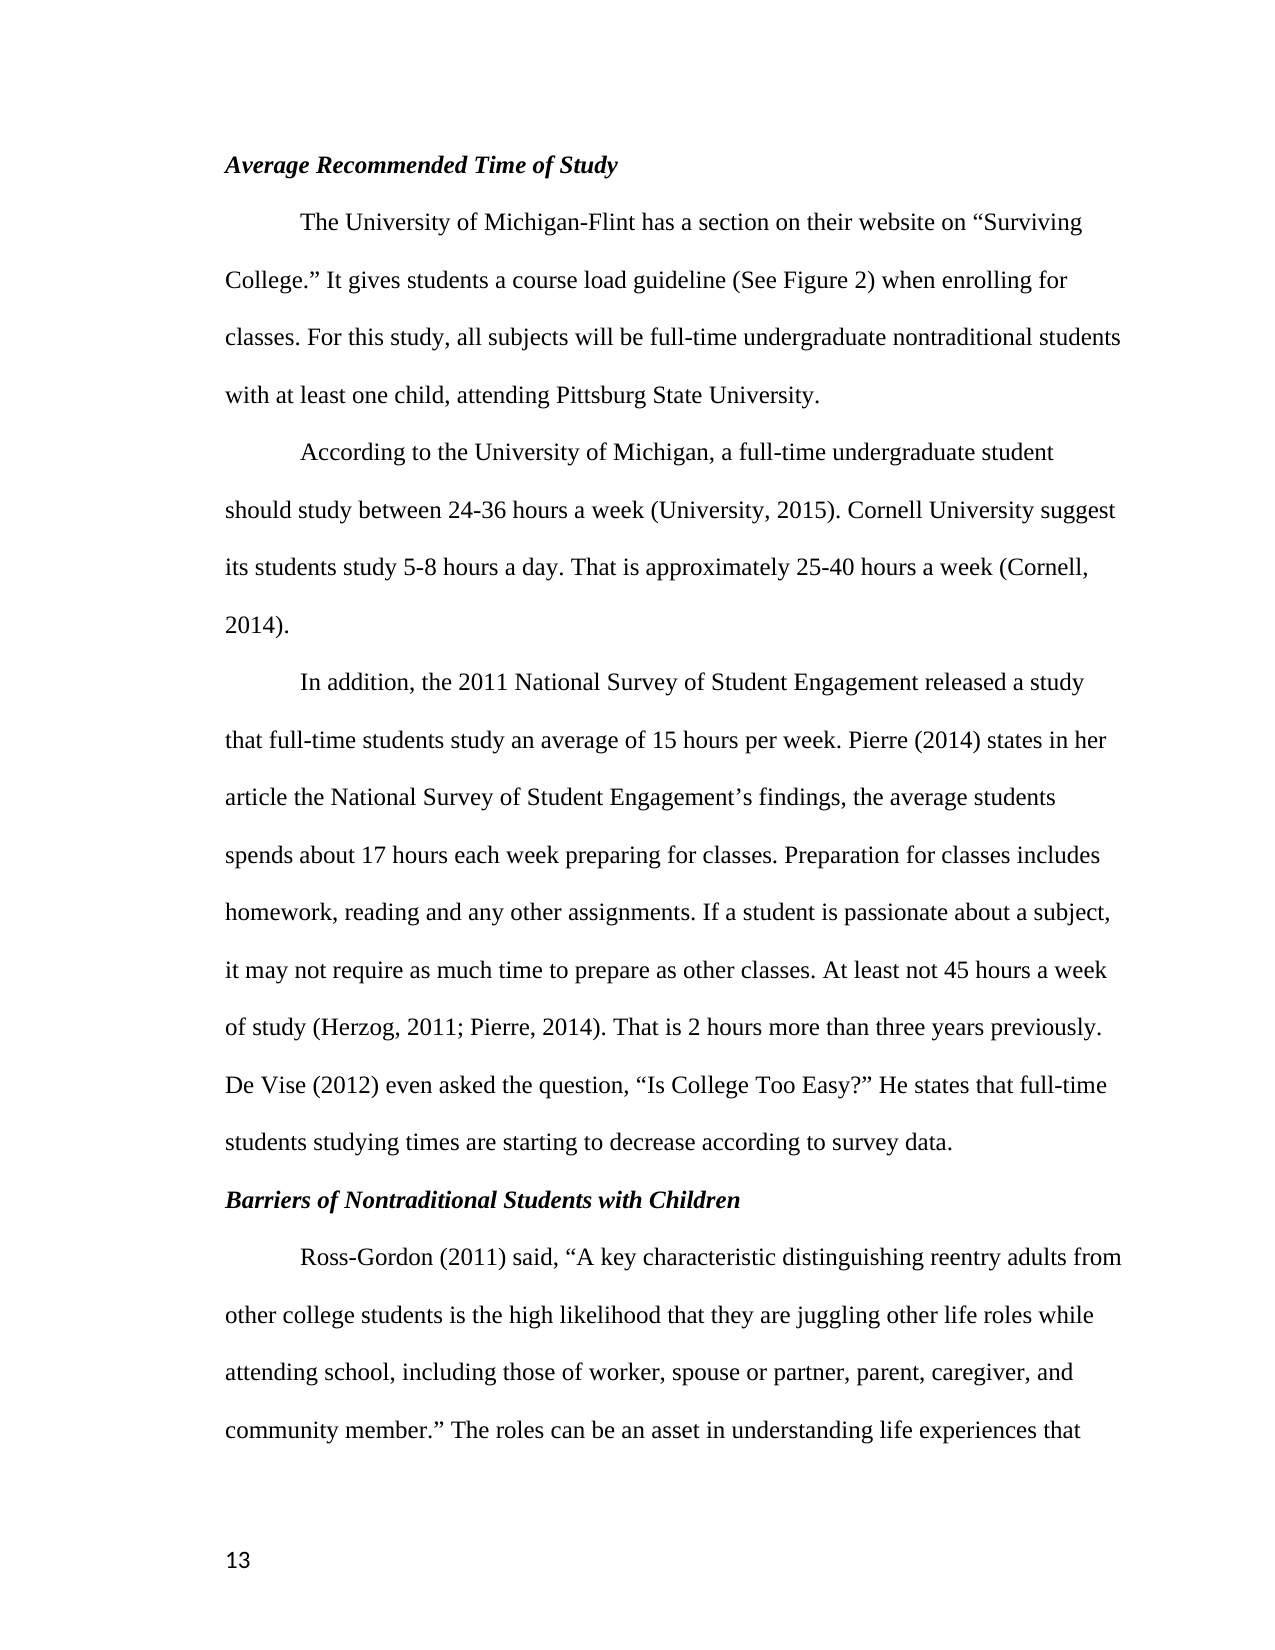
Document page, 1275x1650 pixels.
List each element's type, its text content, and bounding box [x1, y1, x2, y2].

text Ross-Gordon (2011) said, “A key characteristic distinguishing reentry adults from other college students is the high likelihood that they are juggling other life roles while attending school, including those of worker, spouse or partner, parent, caregiver, and community member.” The roles can be an asset in understanding life experiences that [225, 1242, 1125, 1444]
text The University of Michigan-Flint has a section on their website on “Surviving College.” It gives students a course load guideline (See Figure 2) when enrolling for classes. For this study, all subjects will be full-time undergraduate nontraditional students with at least one child, attending Pittsburg State University. [225, 207, 1125, 409]
text Average Recommended Time of Study [225, 150, 1125, 179]
text Barriers of Nontraditional Students with Children [225, 1185, 1125, 1214]
text In addition, the 2011 National Survey of Student Engagement released a study that full-time students study an average of 15 hours per week. Pierre (2014) states in her article the National Survey of Student Engagement’s findings, the average students spends about 17 hours each week preparing for classes. Preparation for classes includes homework, reading and any other assignments. If a student is passionate about a subject, it may not require as much time to prepare as other classes. At least not 45 hours a week of study (Herzog, 2011; Pierre, 2014). That is 2 hours more than three years previously. De Vise (2012) even asked the question, “Is College Too Easy?” He states that full-time students studying times are starting to decrease according to survey data. [225, 667, 1125, 1156]
text According to the University of Michigan, a full-time undergraduate student should study between 24-36 hours a week (University, 2015). Cornell University suggest its students study 5-8 hours a day. That is approximately 25-40 hours a week (Cornell, 2014). [225, 437, 1125, 639]
